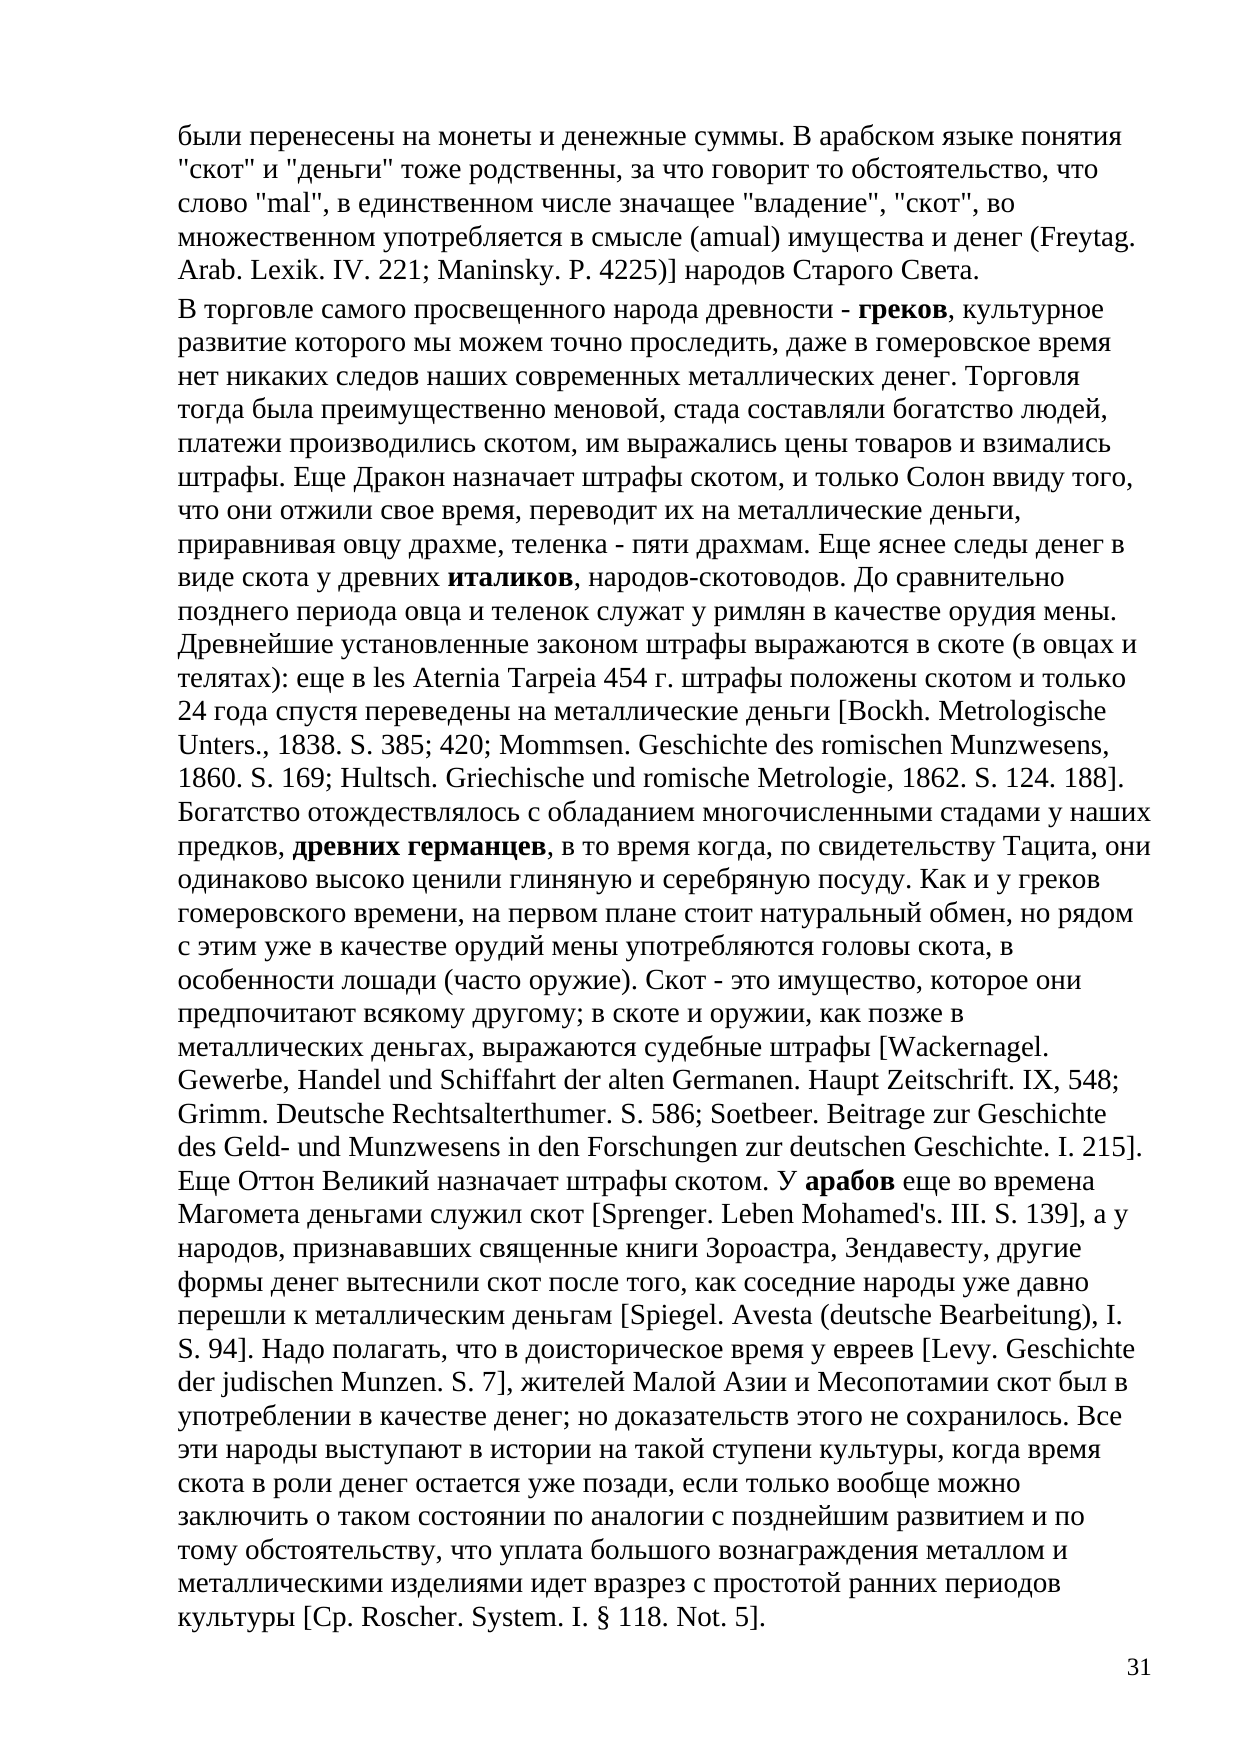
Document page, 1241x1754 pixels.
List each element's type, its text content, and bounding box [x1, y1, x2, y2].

text В торговле самого просвещенного народа древности - греков, культурное развитие которого мы можем точно проследить, даже в гомеровское время нет никаких следов наших современных металлических денег. Торговля тогда была преимущественно меновой, стада составляли богатство людей, платежи производились скотом, им выражались цены товаров и взимались штрафы. Еще Дракон назначает штрафы скотом, и только Солон ввиду того, что они отжили свое время, переводит их на металлические деньги, приравнивая овцу драхме, теленка - пяти драхмам. Еще яснее следы денег в виде скота у древних италиков, народов-скотоводов. До сравнительно позднего периода овца и теленок служат у римлян в качестве орудия мены. Древнейшие установленные законом штрафы выражаются в скоте (в овцах и телятах): еще в les Aternia Tarpeia . штрафы положены скотом и только 24 года спустя переведены на металлические деньги [Bockh. Metrologische Unters., 1838. S. 385; 420; Mommsen. Geschichte des romischen Munzwesens, 1860. S. 169; Hultsch. Griechische und romische Metrologie, 1862. S. 124. 188]. Богатство отождествлялось с обладанием многочисленными стадами у наших предков, древних германцев, в то время когда, по свидетельству Тацита, они одинаково высоко ценили глиняную и серебряную посуду. Как и у греков гомеровского времени, на первом плане стоит натуральный обмен, но рядом с этим уже в качестве орудий мены употребляются головы скота, в особенности лошади (часто оружие). Скот - это имущество, которое они предпочитают всякому другому; в скоте и оружии, как позже в металлических деньгах, выражаются судебные штрафы [Wackernagel. Gewerbe, Handel und Schiffahrt der alten Germanen. Haupt Zeitschrift. IX, 548; Grimm. Deutsche Rechtsalterthumer. S. 586; Soetbeer. Beitrage zur Geschichte des Geld- und Munzwesens in den Forschungen zur deutschen Geschichte. I. 215]. Еще Оттон Великий назначает штрафы скотом. У арабов еще во времена Магомета деньгами служил скот [Sprenger. Leben Mohamed's. III. S. 139], а у народов, признававших священные книги Зороастра, Зендавесту, другие формы денег вытеснили скот после того, как соседние народы уже давно перешли к металлическим деньгам [Spiegel. Avesta (deutsche Bearbeitung), I. S. 94]. Надо полагать, что в доисторическое время у евреев [Levy. Geschichte der judischen Munzen. S. 7], жителей Малой Азии и Месопотамии скот был в употреблении в качестве денег; но доказательств этого не сохранилось. Все эти народы выступают в истории на такой ступени культуры, когда время скота в роли денег остается уже позади, если только вообще можно заключить о таком состоянии по аналогии с позднейшим развитием и по тому обстоятельству, что уплата большого вознаграждения металлом и металлическими изделиями идет вразрез с простотой ранних периодов культуры [Ср. Roscher. System. I. § 118. Not. 5]. [177, 291, 1152, 1633]
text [177, 118, 1152, 286]
